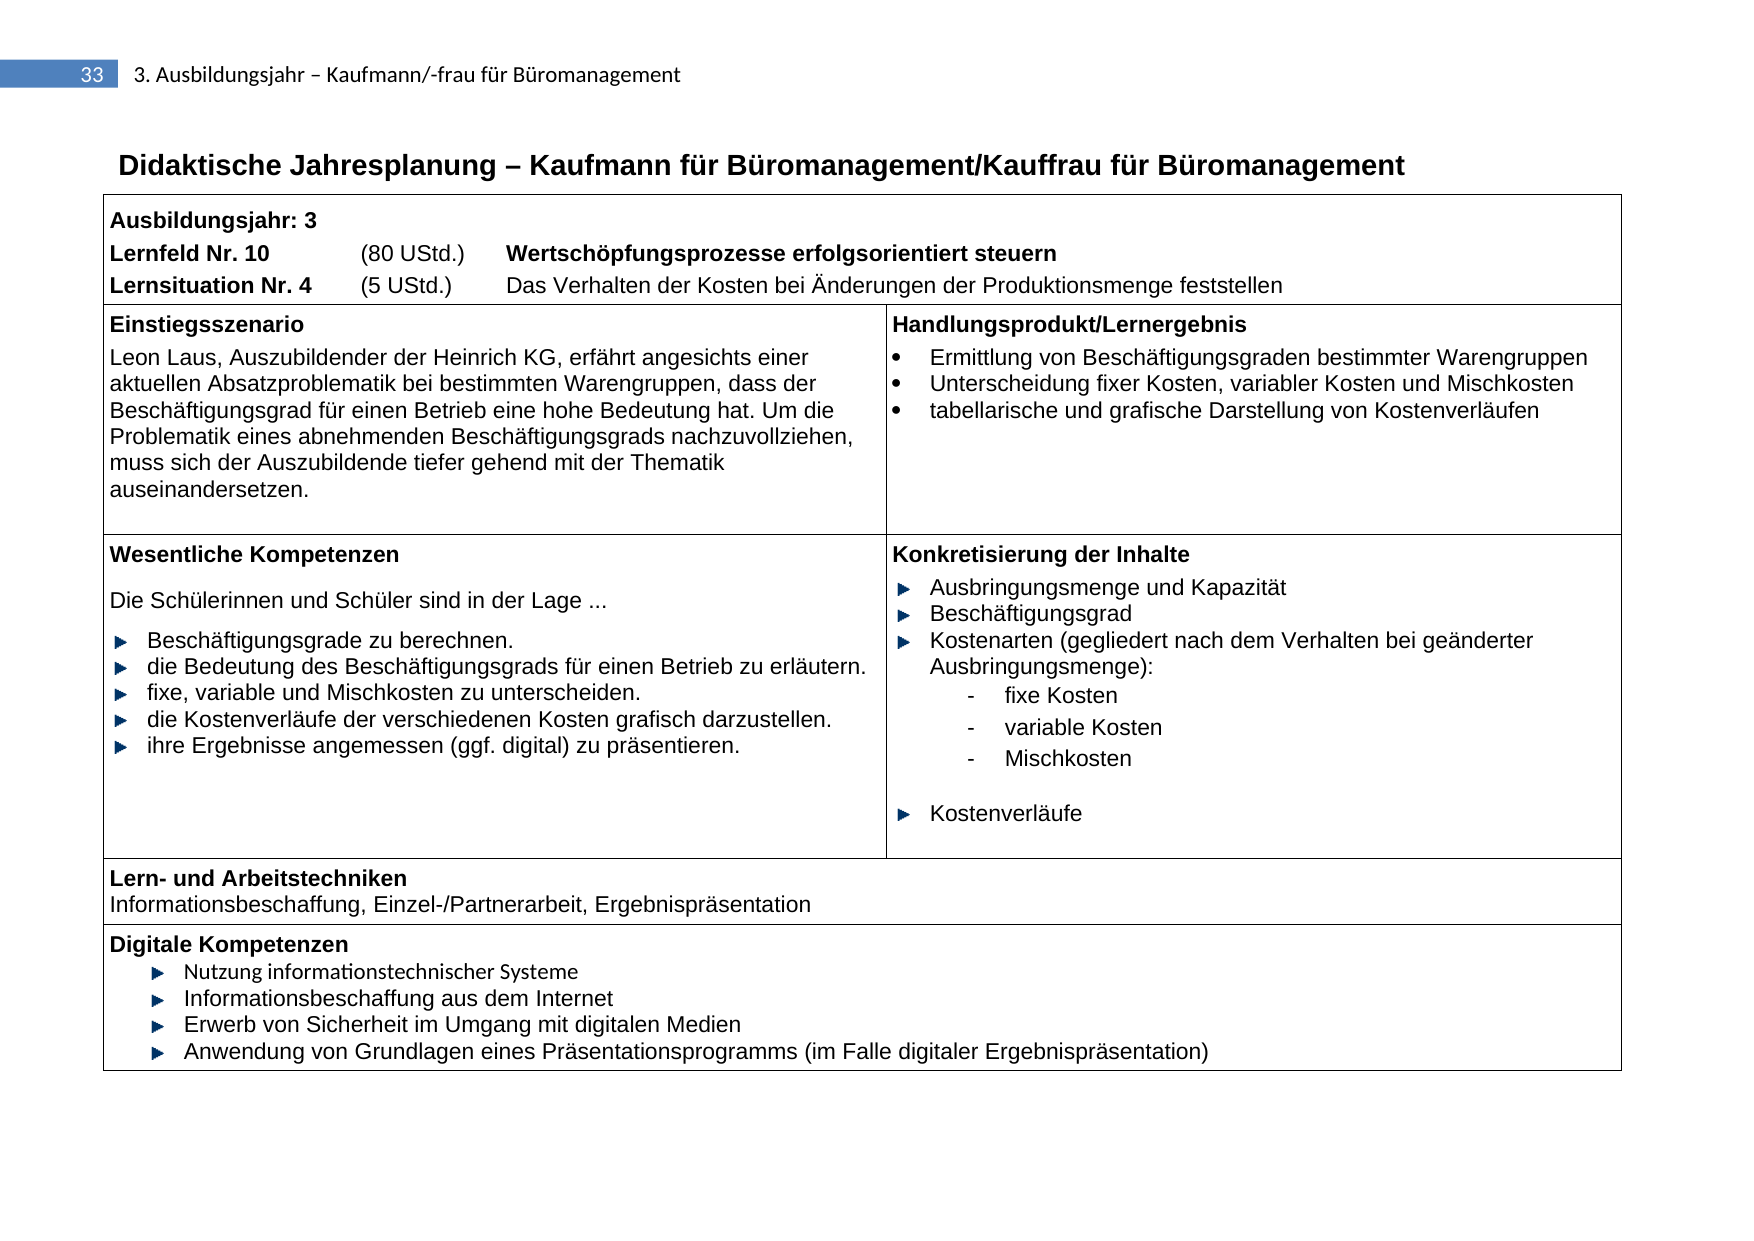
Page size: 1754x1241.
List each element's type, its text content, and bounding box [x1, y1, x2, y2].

picture [893, 605, 910, 622]
table_header Ausbildungsjahr: 3 Lernfeld Nr. 10 (80 UStd.) Wertschöpfungsprozesse erfolgsorientiert steuern Lernsituation Nr. 4 (5 UStd.) Das Verhalten der Kosten bei Änderungen der Produktionsmenge feststellen [104, 195, 1621, 304]
picture [110, 657, 127, 675]
picture [147, 1016, 164, 1033]
table_cell Digitale Kompetenzen [104, 925, 1621, 1070]
picture [147, 990, 164, 1007]
picture [110, 684, 127, 701]
table_cell Wesentliche Kompetenzen Die Schülerinnen und Schüler sind in der Lage ... Beschäftigungsgrade zu berechnen. die Bedeutung des Beschäftigungsgrads für einen Betrieb zu erläutern. fixe, variable und Mischkosten zu unterscheiden. die Kostenverläufe der verschiedenen Kosten grafisch darzustellen. ihre Ergebnisse angemessen (ggf. digital) zu präsentieren. [104, 535, 886, 858]
picture [893, 578, 910, 596]
picture [147, 962, 164, 980]
table_cell Lern- und Arbeitstechniken Informationsbeschaffung, Einzel-/Partnerarbeit, Ergebnispräsentation [104, 859, 1621, 924]
table_cell Handlungsprodukt/Lernergebnis Ermittlung von Beschäftigungsgraden bestimmter Warengruppen Unterscheidung fixer Kosten, variabler Kosten und Mischkosten tabellarische und grafische Darstellung von Kostenverläufen [887, 305, 1621, 534]
picture [110, 631, 127, 649]
picture [110, 736, 127, 754]
table_cell Einstiegsszenario Leon Laus, Auszubildender der Heinrich KG, erfährt angesichts einer aktuellen Absatzproblematik bei bestimmten Warengruppen, dass der Beschäftigungsgrad für einen Betrieb eine hohe Bedeutung hat. Um die Problematik eines abnehmenden Beschäftigungsgrads nachzuvollziehen, muss sich der Auszubildende tiefer gehend mit der Thematik auseinandersetzen. [104, 305, 886, 534]
picture [893, 804, 910, 821]
picture [147, 1042, 164, 1060]
picture [110, 710, 127, 727]
text Didaktische Jahresplanung – Kaufmann für Büromanagement/Kauffrau für Büromanagement [118, 148, 1606, 181]
table_cell Konkretisierung der Inhalte Ausbringungsmenge und Kapazität Beschäftigungsgrad Kostenarten (gegliedert nach dem Verhalten bei geänderter Ausbringungsmenge): fixe Kosten variable Kosten Mischkosten Kostenverläufe [887, 535, 1621, 858]
picture [893, 631, 910, 649]
